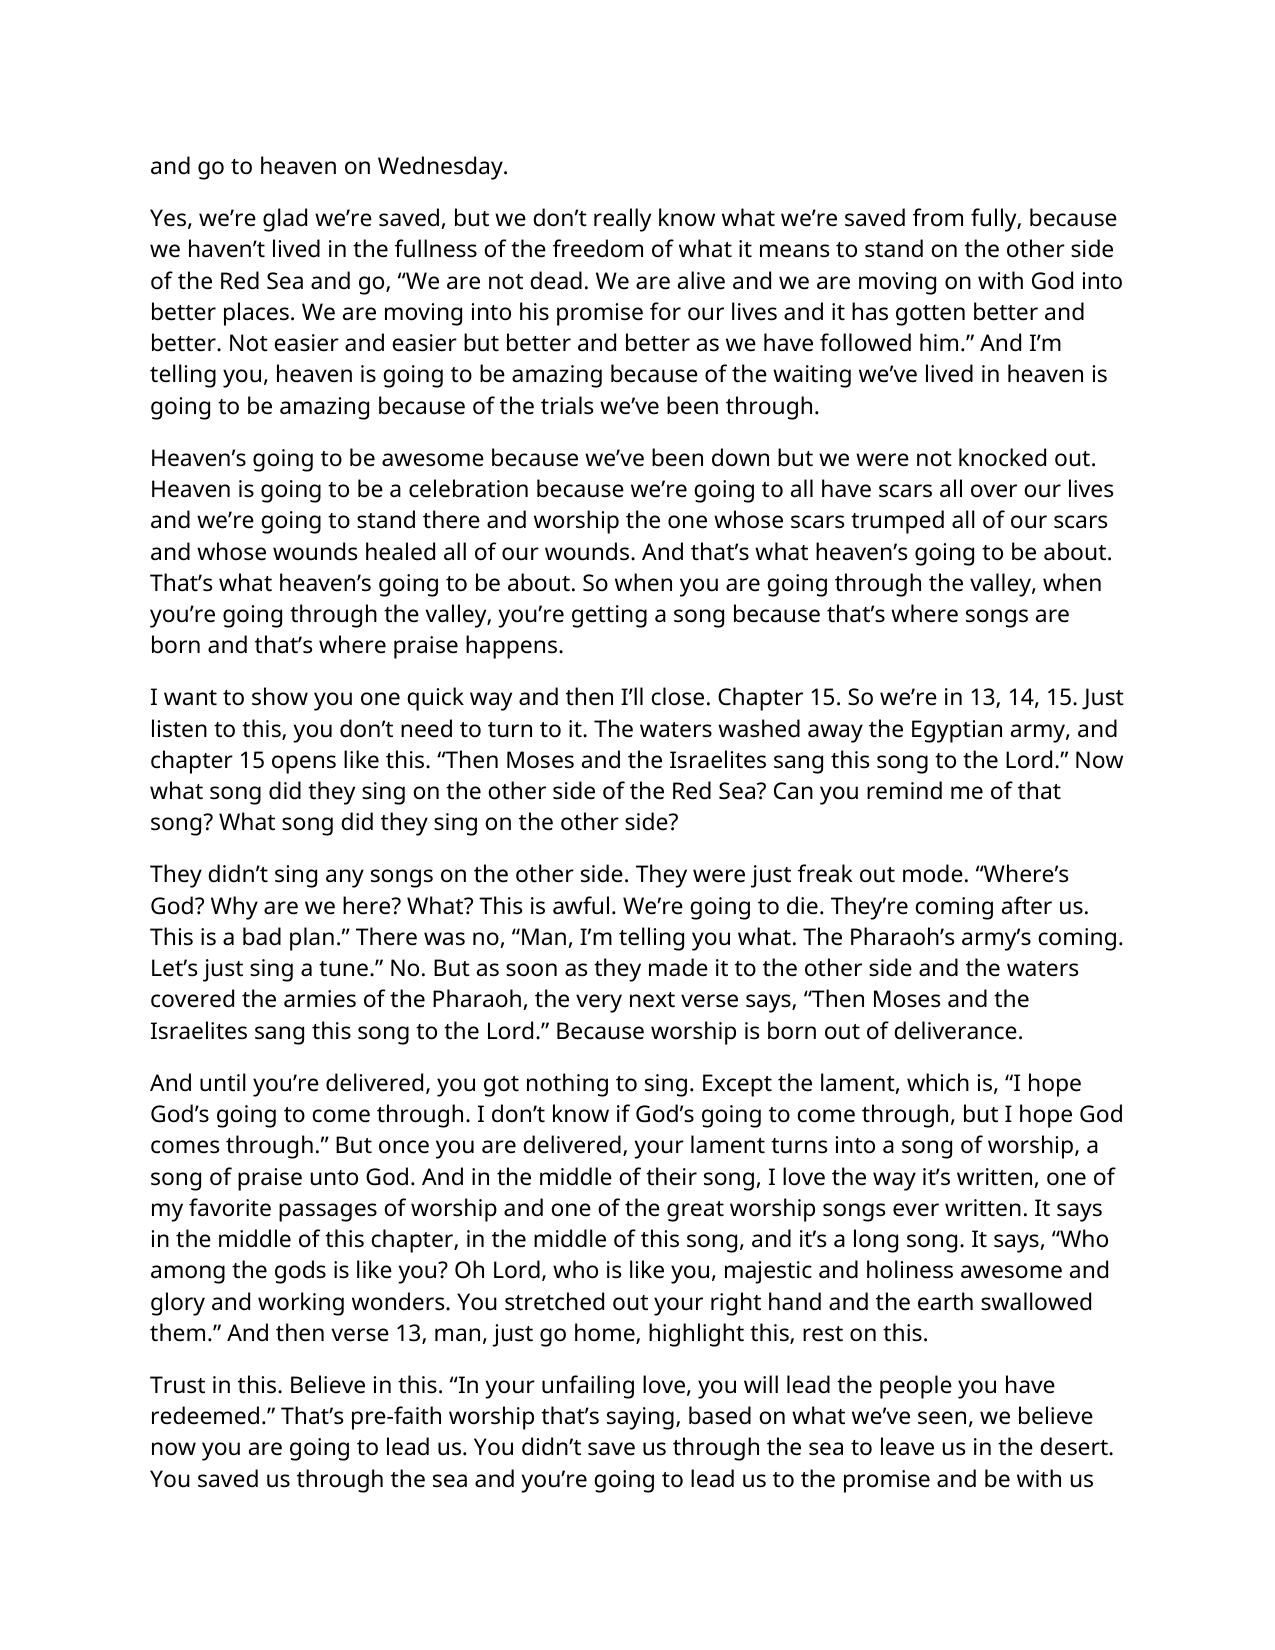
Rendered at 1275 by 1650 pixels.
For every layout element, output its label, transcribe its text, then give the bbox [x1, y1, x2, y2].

text And until you’re delivered, you got nothing to sing. Except the lament, which is, “I hope God’s going to come through. I don’t know if God’s going to come through, but I hope God comes through.” But once you are delivered, your lament turns into a song of worship, a song of praise unto God. And in the middle of their song, I love the way it’s written, one of my favorite passages of worship and one of the great worship songs ever written. It says in the middle of this chapter, in the middle of this song, and it’s a long song. It says, “Who among the gods is like you? Oh Lord, who is like you, majestic and holiness awesome and glory and working wonders. You stretched out your right hand and the earth swallowed them.” And then verse 13, man, just go home, highlight this, rest on this. [150, 1067, 1125, 1348]
text Yes, we’re glad we’re saved, but we don’t really know what we’re saved from fully, because we haven’t lived in the fullness of the freedom of what it means to stand on the other side of the Red Sea and go, “We are not dead. We are alive and we are moving on with God into better places. We are moving into his promise for our lives and it has gotten better and better. Not easier and easier but better and better as we have followed him.” And I’m telling you, heaven is going to be amazing because of the waiting we’ve lived in heaven is going to be amazing because of the trials we’ve been through. [150, 202, 1125, 421]
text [150, 150, 1125, 181]
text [150, 1369, 1125, 1494]
text I want to show you one quick way and then I’ll close. Chapter 15. So we’re in 13, 14, 15. Just listen to this, you don’t need to turn to it. The waters washed away the Egyptian army, and chapter 15 opens like this. “Then Moses and the Israelites sang this song to the Lord.” Now what song did they sing on the other side of the Red Sea? Can you remind me of that song? What song did they sing on the other side? [150, 681, 1125, 837]
text They didn’t sing any songs on the other side. They were just freak out mode. “Where’s God? Why are we here? What? This is awful. We’re going to die. They’re coming after us. This is a bad plan.” There was no, “Man, I’m telling you what. The Pharaoh’s army’s coming. Let’s just sing a tune.” No. But as soon as they made it to the other side and the waters covered the armies of the Pharaoh, the very next verse says, “Then Moses and the Israelites sang this song to the Lord.” Because worship is born out of deliverance. [150, 858, 1125, 1046]
text Heaven’s going to be awesome because we’ve been down but we were not knocked out. Heaven is going to be a celebration because we’re going to all have scars all over our lives and we’re going to stand there and worship the one whose scars trumped all of our scars and whose wounds healed all of our wounds. And that’s what heaven’s going to be about. That’s what heaven’s going to be about. So when you are going through the valley, when you’re going through the valley, you’re getting a song because that’s where songs are born and that’s where praise happens. [150, 442, 1125, 660]
